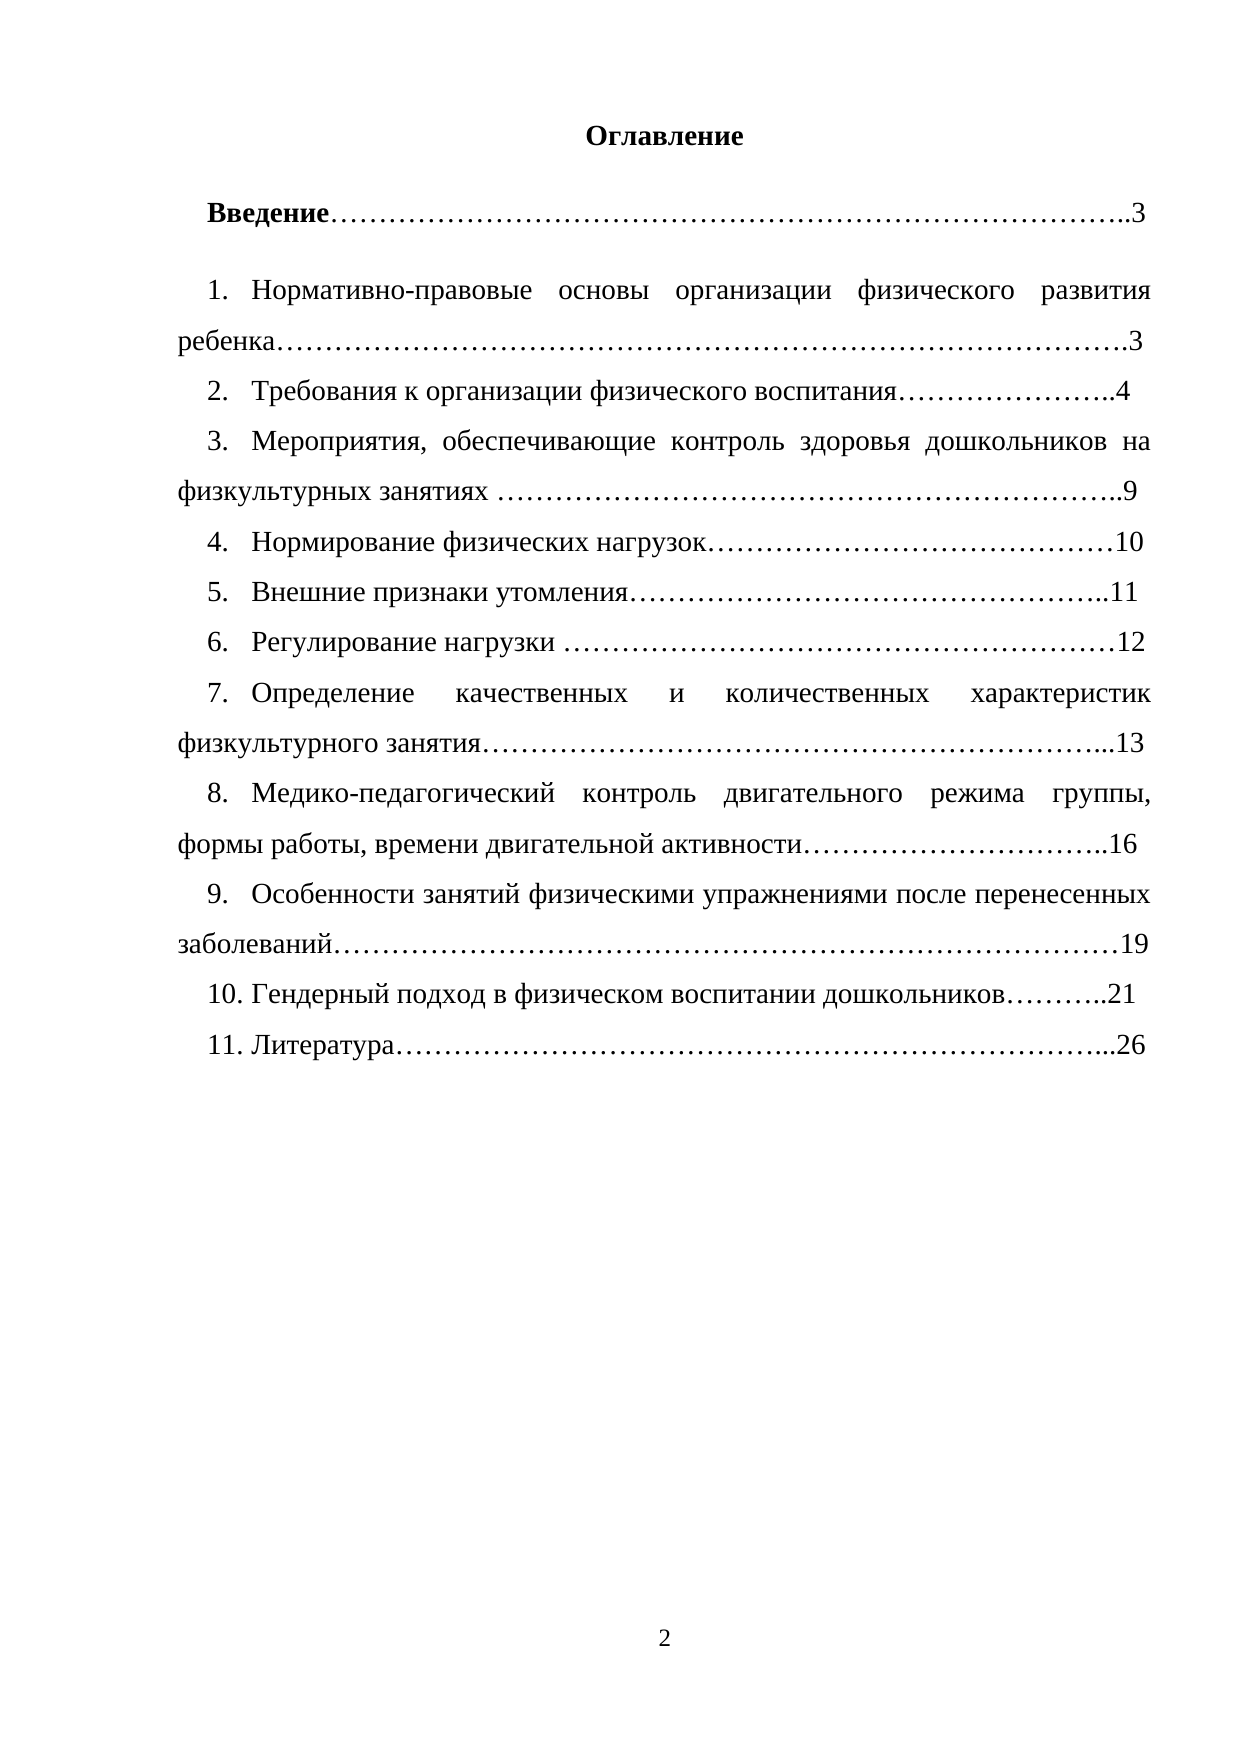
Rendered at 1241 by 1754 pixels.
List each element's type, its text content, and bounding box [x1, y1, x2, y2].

list Особенности занятий физическими упражнениями после перенесенных заболеваний………………………………………………………………………19 [177, 876, 1152, 960]
text Оглавление [177, 118, 1152, 152]
list Требования к организации физического воспитания…………………..4 [177, 373, 1152, 406]
list Мероприятия, обеспечивающие контроль здоровья дошкольников на физкультурных занятиях ………………………………………………………..9 [177, 423, 1152, 507]
list Внешние признаки утомления…………………………………………..11 [177, 574, 1152, 608]
list Определение качественных и количественных характеристик физкультурного занятия………………………………………………………...13 [177, 675, 1152, 759]
text Введение………………………………………………………………………..3 [177, 195, 1152, 229]
list Регулирование нагрузки …………………………………………………12 [177, 624, 1152, 658]
list Гендерный подход в физическом воспитании дошкольников………..21 [177, 977, 1152, 1010]
list Медико-педагогический контроль двигательного режима группы, формы работы, времени двигательной активности…………………………..16 [177, 775, 1152, 859]
list Литература………………………………………………………………...26 [177, 1027, 1152, 1061]
list Нормативно-правовые основы организации физического развития ребенка…………………………………………………………………………….3 [177, 272, 1152, 356]
list Нормирование физических нагрузок……………………………………10 [177, 524, 1152, 557]
